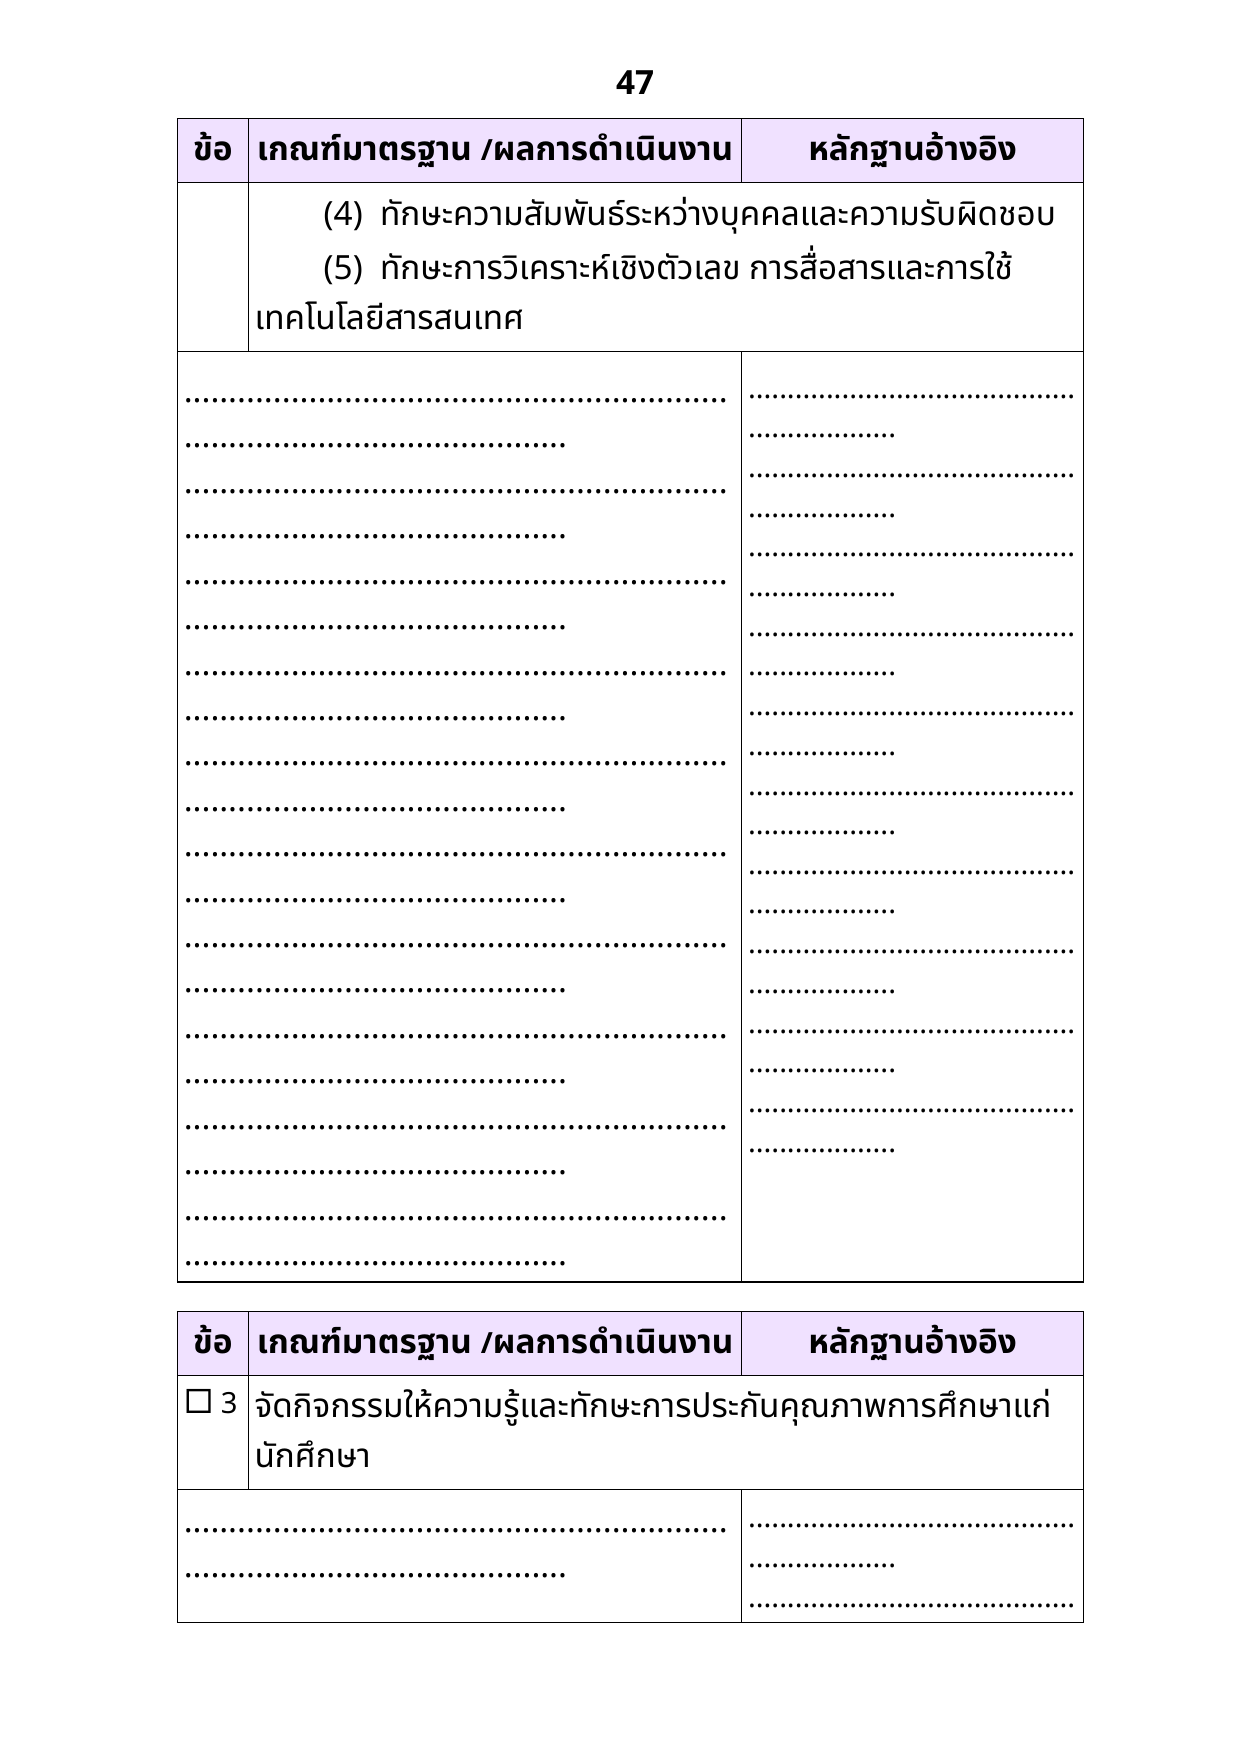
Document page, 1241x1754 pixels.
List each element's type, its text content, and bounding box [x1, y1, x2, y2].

table_header เกณฑ์มาตรฐาน /ผลการดำเนินงาน [249, 1312, 741, 1375]
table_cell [178, 1490, 741, 1622]
table_cell 2 [178, 183, 248, 351]
table_cell ............................................................. ............................................................. ............................................................. ............................................................. ............................................................. ............................................................. ............................................................. ............................................................. ............................................................. ............................................................. [742, 352, 1083, 1281]
table_header หลักฐานอ้างอิง [742, 119, 1083, 182]
table_cell ........................................................................................................ ........................................................................................................ ........................................................................................................ ........................................................................................................ ........................................................................................................ ........................................................................................................ ........................................................................................................ ........................................................................................................ ........................................................................................................ ........................................................................................................ [178, 352, 741, 1281]
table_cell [742, 1490, 1083, 1622]
table_cell 3 [178, 1376, 248, 1489]
table_header เกณฑ์มาตรฐาน /ผลการดำเนินงาน [249, 119, 741, 182]
table_header หลักฐานอ้างอิง [742, 1312, 1083, 1375]
table_header ข้อ [178, 1312, 248, 1375]
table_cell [249, 183, 1083, 351]
table_cell จัดกิจกรรมให้ความรู้และทักษะการประกันคุณภาพการศึกษาแก่นักศึกษา [249, 1376, 1083, 1489]
table_header ข้อ [178, 119, 248, 182]
